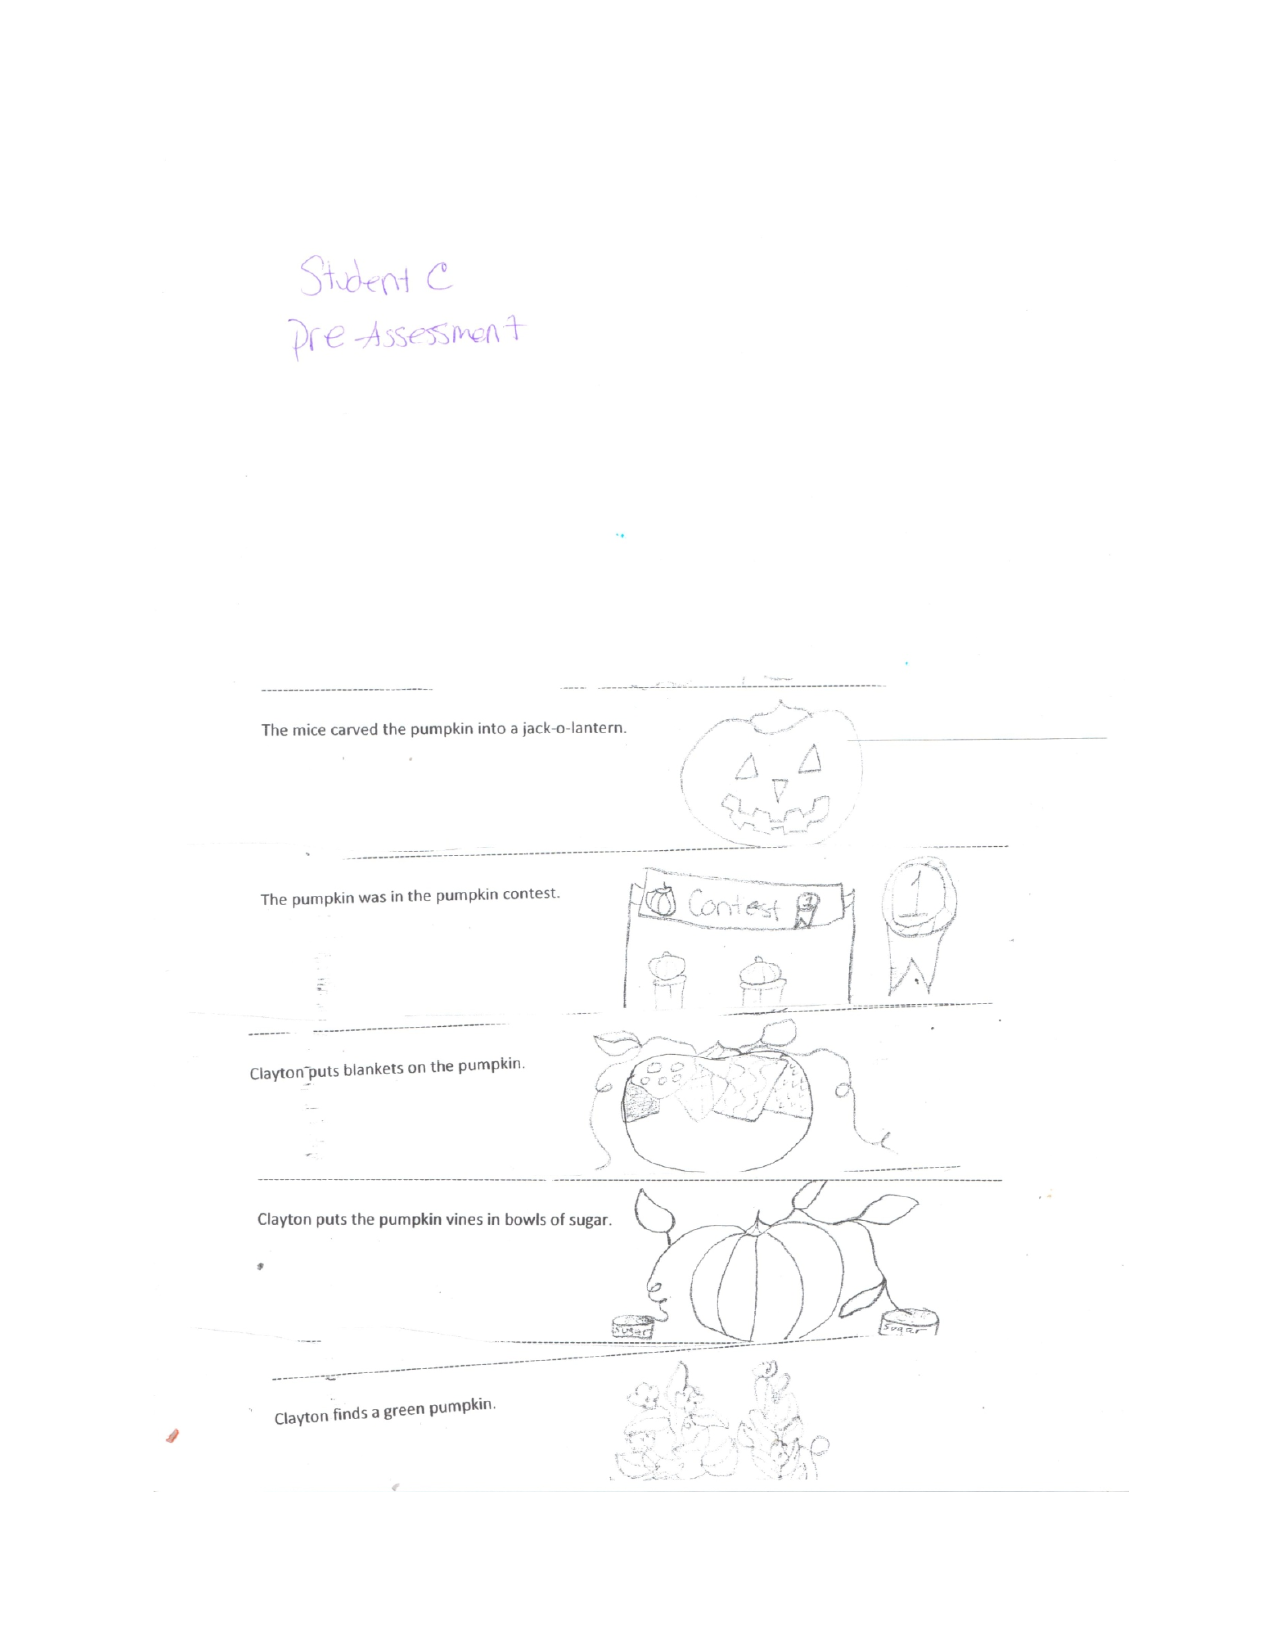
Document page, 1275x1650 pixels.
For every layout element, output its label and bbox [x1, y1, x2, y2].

picture [155, 151, 1129, 1492]
